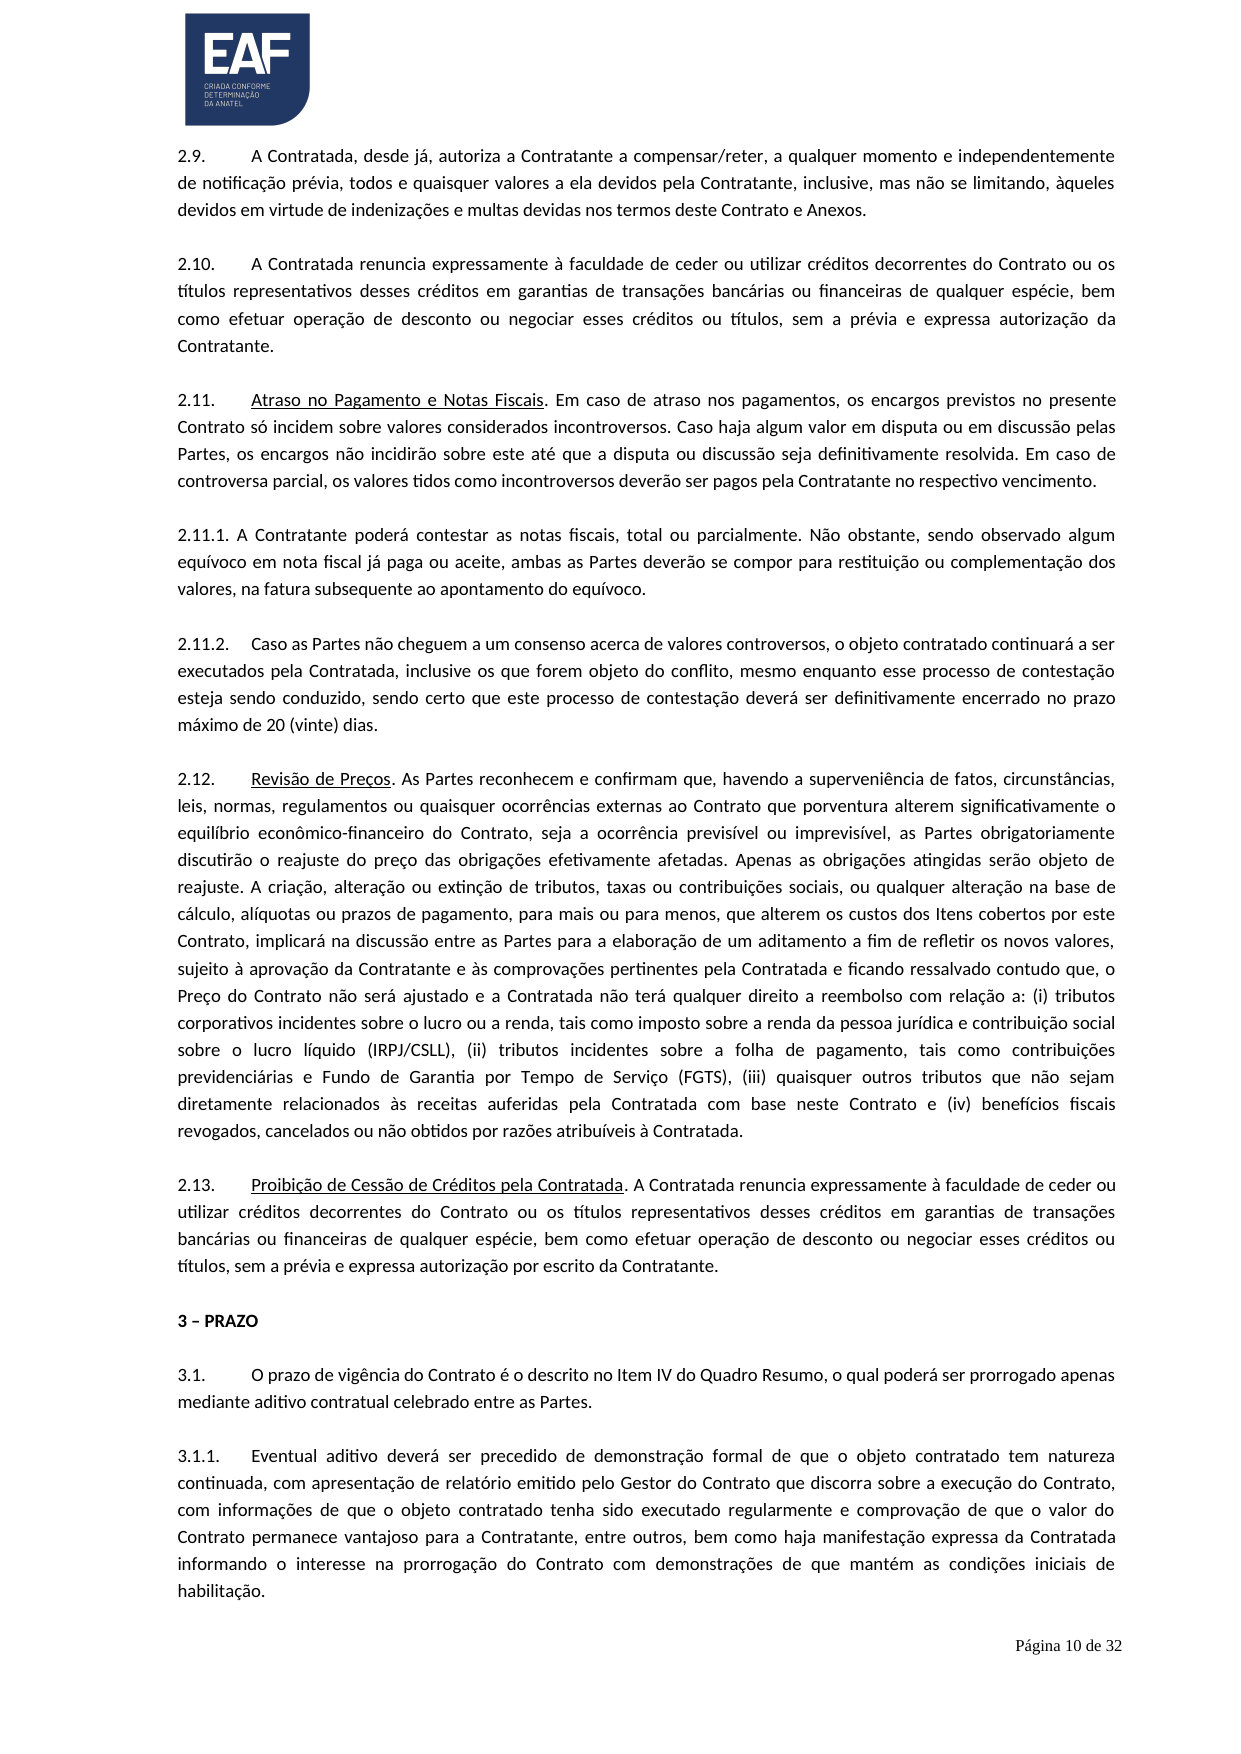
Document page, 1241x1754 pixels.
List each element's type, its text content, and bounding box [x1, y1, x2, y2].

text 2.11.1. A Contratante poderá contestar as notas fiscais, total ou parcialmente. Não obstante, sendo observado algum equívoco em nota fiscal já paga ou aceite, ambas as Partes deverão se compor para restituição ou complementação dos valores, na fatura subsequente ao apontamento do equívoco. [177, 519, 1117, 600]
text 2.11.2. Caso as Partes não cheguem a um consenso acerca de valores controversos, o objeto contratado continuará a ser executados pela Contratada, inclusive os que forem objeto do conflito, mesmo enquanto esse processo de contestação esteja sendo conduzido, sendo certo que este processo de contestação deverá ser definitivamente encerrado no prazo máximo de 20 (vinte) dias. [177, 627, 1117, 736]
text 3.1.1. Eventual aditivo deverá ser precedido de demonstração formal de que o objeto contratado tem natureza continuada, com apresentação de relatório emitido pelo Gestor do Contrato que discorra sobre a execução do Contrato, com informações de que o objeto contratado tenha sido executado regularmente e comprovação de que o valor do Contrato permanece vantajoso para a Contratante, entre outros, bem como haja manifestação expressa da Contratada informando o interesse na prorrogação do Contrato com demonstrações de que mantém as condições iniciais de habilitação. [177, 1440, 1117, 1602]
picture [177, 0, 318, 140]
text 2.13. Proibição de Cessão de Créditos pela Contratada. A Contratada renuncia expressamente à faculdade de ceder ou utilizar créditos decorrentes do Contrato ou os títulos representativos desses créditos em garantias de transações bancárias ou financeiras de qualquer espécie, bem como efetuar operação de desconto ou negociar esses créditos ou títulos, sem a prévia e expressa autorização por escrito da Contratante. [177, 1169, 1117, 1277]
text 2.12. Revisão de Preços. As Partes reconhecem e confirmam que, havendo a superveniência de fatos, circunstâncias, leis, normas, regulamentos ou quaisquer ocorrências externas ao Contrato que porventura alterem significativamente o equilíbrio econômico-financeiro do Contrato, seja a ocorrência previsível ou imprevisível, as Partes obrigatoriamente discutirão o reajuste do preço das obrigações efetivamente afetadas. Apenas as obrigações atingidas serão objeto de reajuste. A criação, alteração ou extinção de tributos, taxas ou contribuições sociais, ou qualquer alteração na base de cálculo, alíquotas ou prazos de pagamento, para mais ou para menos, que alterem os custos dos Itens cobertos por este Contrato, implicará na discussão entre as Partes para a elaboração de um aditamento a fim de refletir os novos valores, sujeito à aprovação da Contratante e às comprovações pertinentes pela Contratada e ficando ressalvado contudo que, o Preço do Contrato não será ajustado e a Contratada não terá qualquer direito a reembolso com relação a: (i) tributos corporativos incidentes sobre o lucro ou a renda, tais como imposto sobre a renda da pessoa jurídica e contribuição social sobre o lucro líquido (IRPJ/CSLL), (ii) tributos incidentes sobre a folha de pagamento, tais como contribuições previdenciárias e Fundo de Garantia por Tempo de Serviço (FGTS), (iii) quaisquer outros tributos que não sejam diretamente relacionados às receitas auferidas pela Contratada com base neste Contrato e (iv) benefícios fiscais revogados, cancelados ou não obtidos por razões atribuíveis à Contratada. [177, 763, 1117, 1142]
text 2.10. A Contratada renuncia expressamente à faculdade de ceder ou utilizar créditos decorrentes do Contrato ou os títulos representativos desses créditos em garantias de transações bancárias ou financeiras de qualquer espécie, bem como efetuar operação de desconto ou negociar esses créditos ou títulos, sem a prévia e expressa autorização da Contratante. [177, 248, 1117, 357]
text 3 – PRAZO [177, 1304, 1117, 1332]
text 2.11. Atraso no Pagamento e Notas Fiscais. Em caso de atraso nos pagamentos, os encargos previstos no presente Contrato só incidem sobre valores considerados incontroversos. Caso haja algum valor em disputa ou em discussão pelas Partes, os encargos não incidirão sobre este até que a disputa ou discussão seja definitivamente resolvida. Em caso de controversa parcial, os valores tidos como incontroversos deverão ser pagos pela Contratante no respectivo vencimento. [177, 384, 1117, 492]
text 2.9. A Contratada, desde já, autoriza a Contratante a compensar/reter, a qualquer momento e independentemente de notificação prévia, todos e quaisquer valores a ela devidos pela Contratante, inclusive, mas não se limitando, àqueles devidos em virtude de indenizações e multas devidas nos termos deste Contrato e Anexos. [177, 140, 1117, 221]
text 3.1. O prazo de vigência do Contrato é o descrito no Item IV do Quadro Resumo, o qual poderá ser prorrogado apenas mediante aditivo contratual celebrado entre as Partes. [177, 1359, 1117, 1413]
